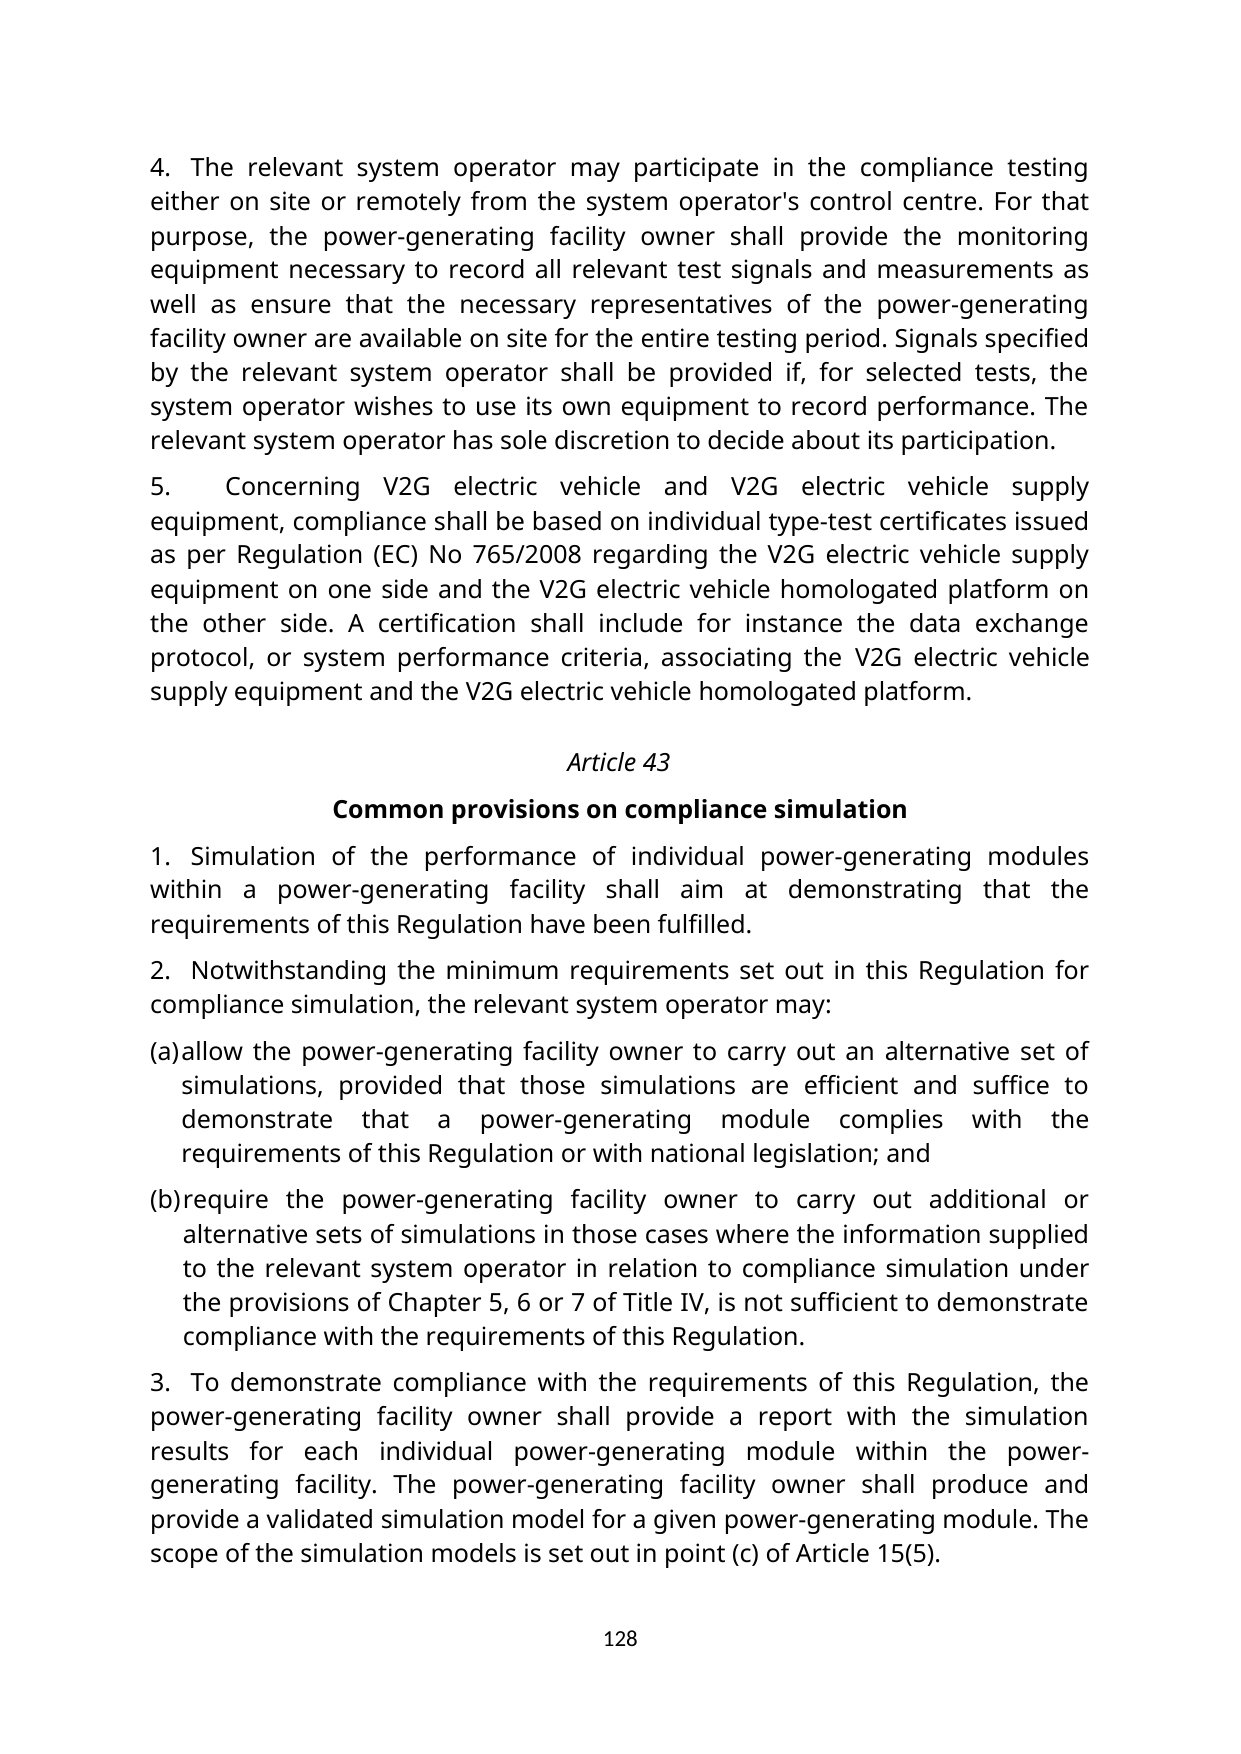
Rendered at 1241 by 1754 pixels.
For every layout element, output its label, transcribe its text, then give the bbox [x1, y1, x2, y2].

text 4. The relevant system operator may participate in the compliance testing either on site or remotely from the system operator's control centre. For that purpose, the power-generating facility owner shall provide the monitoring equipment necessary to record all relevant test signals and measurements as well as ensure that the necessary representatives of the power-generating facility owner are available on site for the entire testing period. Signals specified by the relevant system operator shall be provided if, for selected tests, the system operator wishes to use its own equipment to record performance. The relevant system operator has sole discretion to decide about its participation. [150, 150, 1090, 457]
text 1. Simulation of the performance of individual power-generating modules within a power-generating facility shall aim at demonstrating that the requirements of this Regulation have been fulfilled. [150, 838, 1090, 940]
subtitle Article 43 [150, 745, 1090, 779]
table_header (b) [150, 1170, 183, 1352]
text Common provisions on compliance simulation [150, 792, 1090, 826]
table_header require the power-generating facility owner to carry out additional or alternative sets of simulations in those cases where the information supplied to the relevant system operator in relation to compliance simulation under the provisions of Chapter 5, 6 or 7 of Title IV, is not sufficient to demonstrate compliance with the requirements of this Regulation. [183, 1170, 1090, 1352]
table_header (a) [150, 1021, 181, 1170]
text 3. To demonstrate compliance with the requirements of this Regulation, the power-generating facility owner shall provide a report with the simulation results for each individual power-generating module within the power-generating facility. The power-generating facility owner shall produce and provide a validated simulation model for a given power-generating module. The scope of the simulation models is set out in point (c) of Article 15(5). [150, 1365, 1090, 1569]
text 5. Concerning V2G electric vehicle and V2G electric vehicle supply equipment, compliance shall be based on individual type-test certificates issued as per Regulation (EC) No 765/2008 regarding the V2G electric vehicle supply equipment on one side and the V2G electric vehicle homologated platform on the other side. A certification shall include for instance the data exchange protocol, or system performance criteria, associating the V2G electric vehicle supply equipment and the V2G electric vehicle homologated platform. [150, 469, 1090, 707]
text 2. Notwithstanding the minimum requirements set out in this Regulation for compliance simulation, the relevant system operator may: [150, 953, 1090, 1021]
table_header allow the power-generating facility owner to carry out an alternative set of simulations, provided that those simulations are efficient and suffice to demonstrate that a power-generating module complies with the requirements of this Regulation or with national legislation; and [181, 1021, 1090, 1170]
